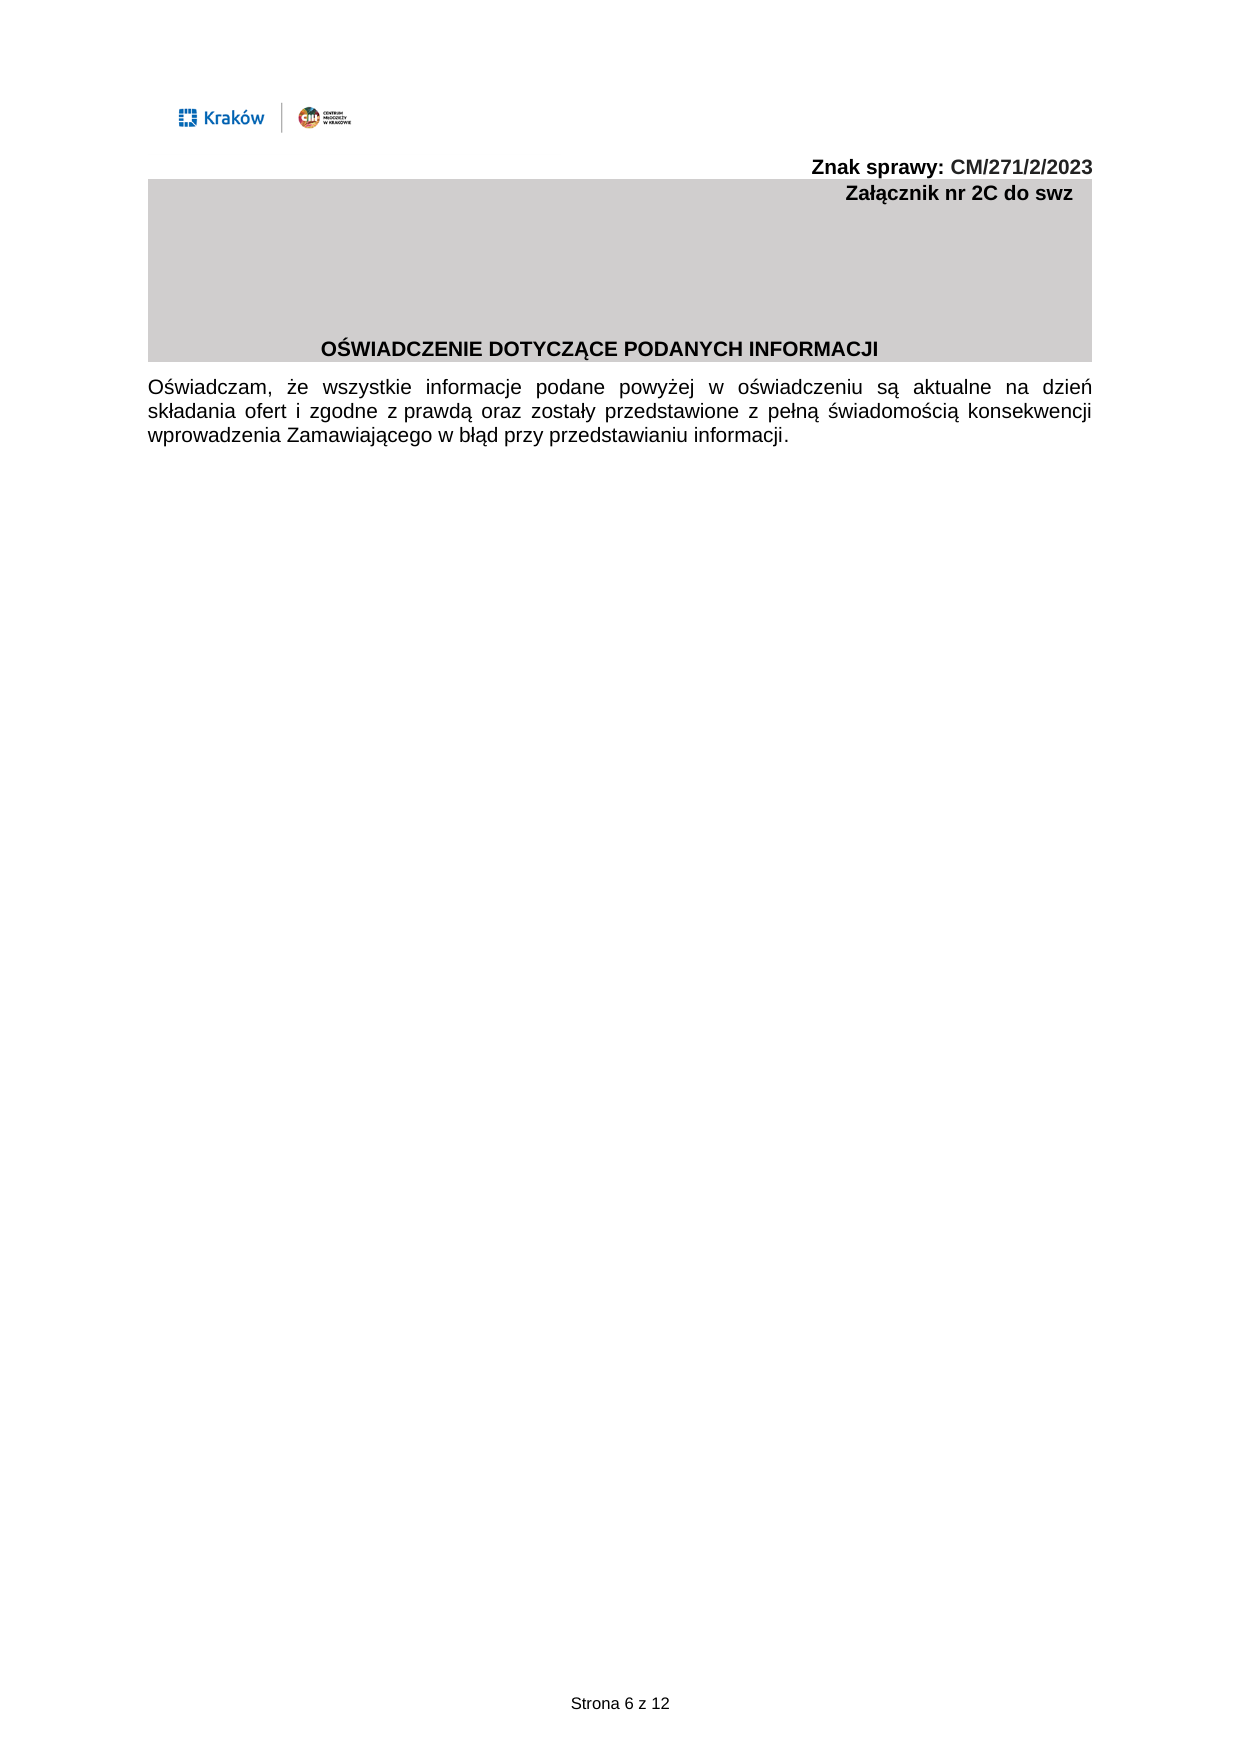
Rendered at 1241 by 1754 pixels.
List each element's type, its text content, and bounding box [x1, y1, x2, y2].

picture [147, 73, 562, 155]
text Załącznik nr 2C do swz [148, 179, 1092, 206]
text Oświadczam, że wszystkie informacje podane powyżej w oświadczeniu są aktualne na dzień składania ofert i zgodne z prawdą oraz zostały przedstawione z pełną świadomością konsekwencji wprowadzenia Zamawiającego w błąd przy przedstawianiu informacji. [148, 374, 1092, 446]
text OŚWIADCZENIE DOTYCZĄCE PODANYCH INFORMACJI [148, 335, 1092, 362]
